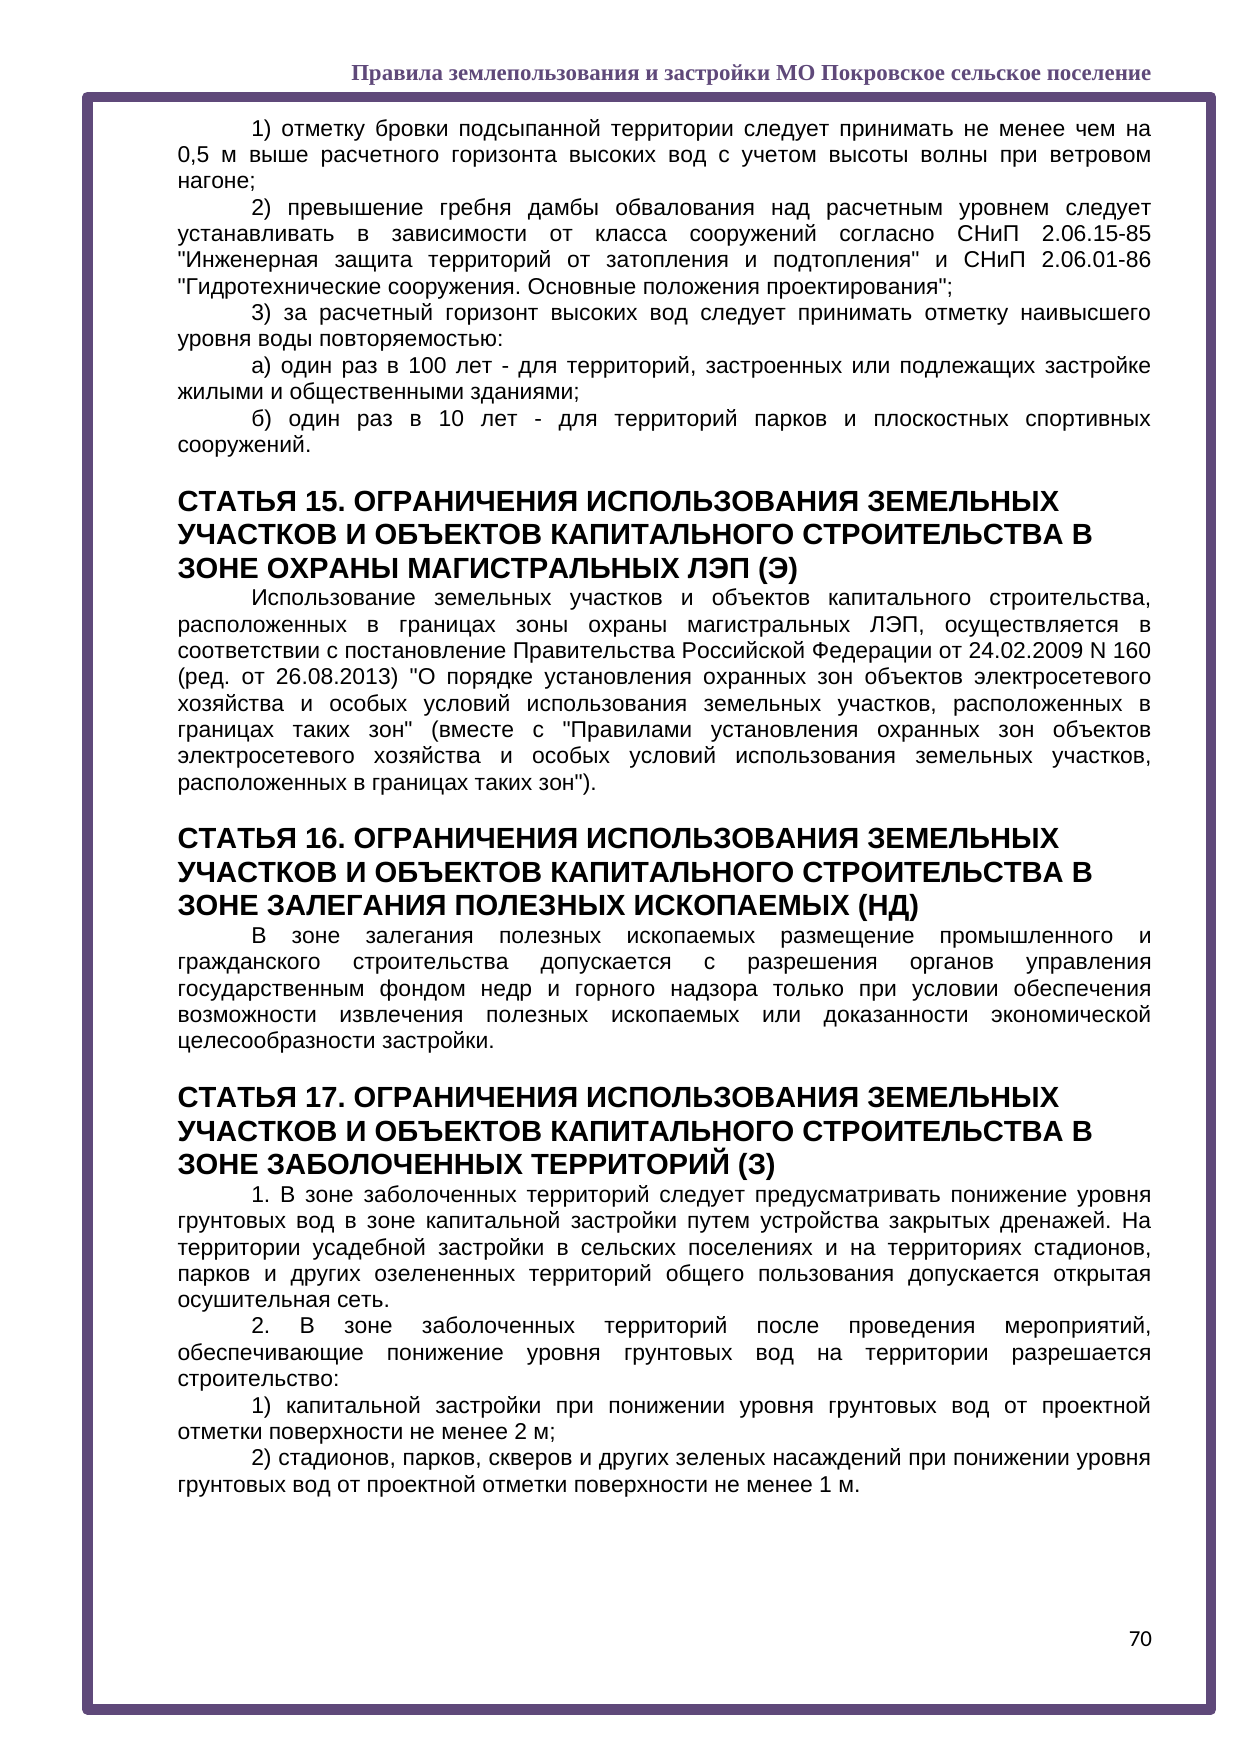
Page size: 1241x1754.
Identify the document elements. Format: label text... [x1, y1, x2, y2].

subtitle Статья 16. Ограничения использования земельных участков и объектов капитального строительства в зоне залегания полезных ископаемых (НД) [177, 821, 1152, 922]
subtitle Статья 17. Ограничения использования земельных участков и объектов капитального строительства в зоне заболоченных территорий (З) [177, 1080, 1152, 1181]
text 1) отметку бровки подсыпанной территории следует принимать не менее чем на выше расчетного горизонта высоких вод с учетом высоты волны при ветровом нагоне; [177, 114, 1152, 194]
text 2) стадионов, парков, скверов и других зеленых насаждений при понижении уровня грунтовых вод от проектной отметки поверхности не менее . [177, 1444, 1152, 1497]
text Использование земельных участков и объектов капитального строительства, расположенных в границах зоны охраны магистральных ЛЭП, осуществляется в соответствии с постановление Правительства Российской Федерации от 24.02.2009 N 160 (ред. от 26.08.2013) "О порядке установления охранных зон объектов электросетевого хозяйства и особых условий использования земельных участков, расположенных в границах таких зон" (вместе с "Правилами установления охранных зон объектов электросетевого хозяйства и особых условий использования земельных участков, расположенных в границах таких зон"). [177, 584, 1152, 795]
text 3) за расчетный горизонт высоких вод следует принимать отметку наивысшего уровня воды повторяемостью: [177, 299, 1152, 352]
text б) один раз в 10 лет - для территорий парков и плоскостных спортивных сооружений. [177, 404, 1152, 457]
text 2. В зоне заболоченных территорий после проведения мероприятий, обеспечивающие понижение уровня грунтовых вод на территории разрешается строительство: [177, 1312, 1152, 1392]
text 1) капитальной застройки при понижении уровня грунтовых вод от проектной отметки поверхности не менее ; [177, 1392, 1152, 1444]
text 2) превышение гребня дамбы обвалования над расчетным уровнем следует устанавливать в зависимости от класса сооружений согласно СНиП 2.06.15-85 "Инженерная защита территорий от затопления и подтопления" и СНиП 2.06.01-86 "Гидротехнические сооружения. Основные положения проектирования"; [177, 194, 1152, 299]
text а) один раз в 100 лет - для территорий, застроенных или подлежащих застройке жилыми и общественными зданиями; [177, 352, 1152, 404]
subtitle Статья 15. Ограничения использования земельных участков и объектов капитального строительства в зоне охраны магистральных ЛЭП (Э) [177, 483, 1152, 584]
text В зоне залегания полезных ископаемых размещение промышленного и гражданского строительства допускается с разрешения органов управления государственным фондом недр и горного надзора только при условии обеспечения возможности извлечения полезных ископаемых или доказанности экономической целесообразности застройки. [177, 922, 1152, 1054]
text 1. В зоне заболоченных территорий следует предусматривать понижение уровня грунтовых вод в зоне капитальной застройки путем устройства закрытых дренажей. На территории усадебной застройки в сельских поселениях и на территориях стадионов, парков и других озелененных территорий общего пользования допускается открытая осушительная сеть. [177, 1181, 1152, 1312]
